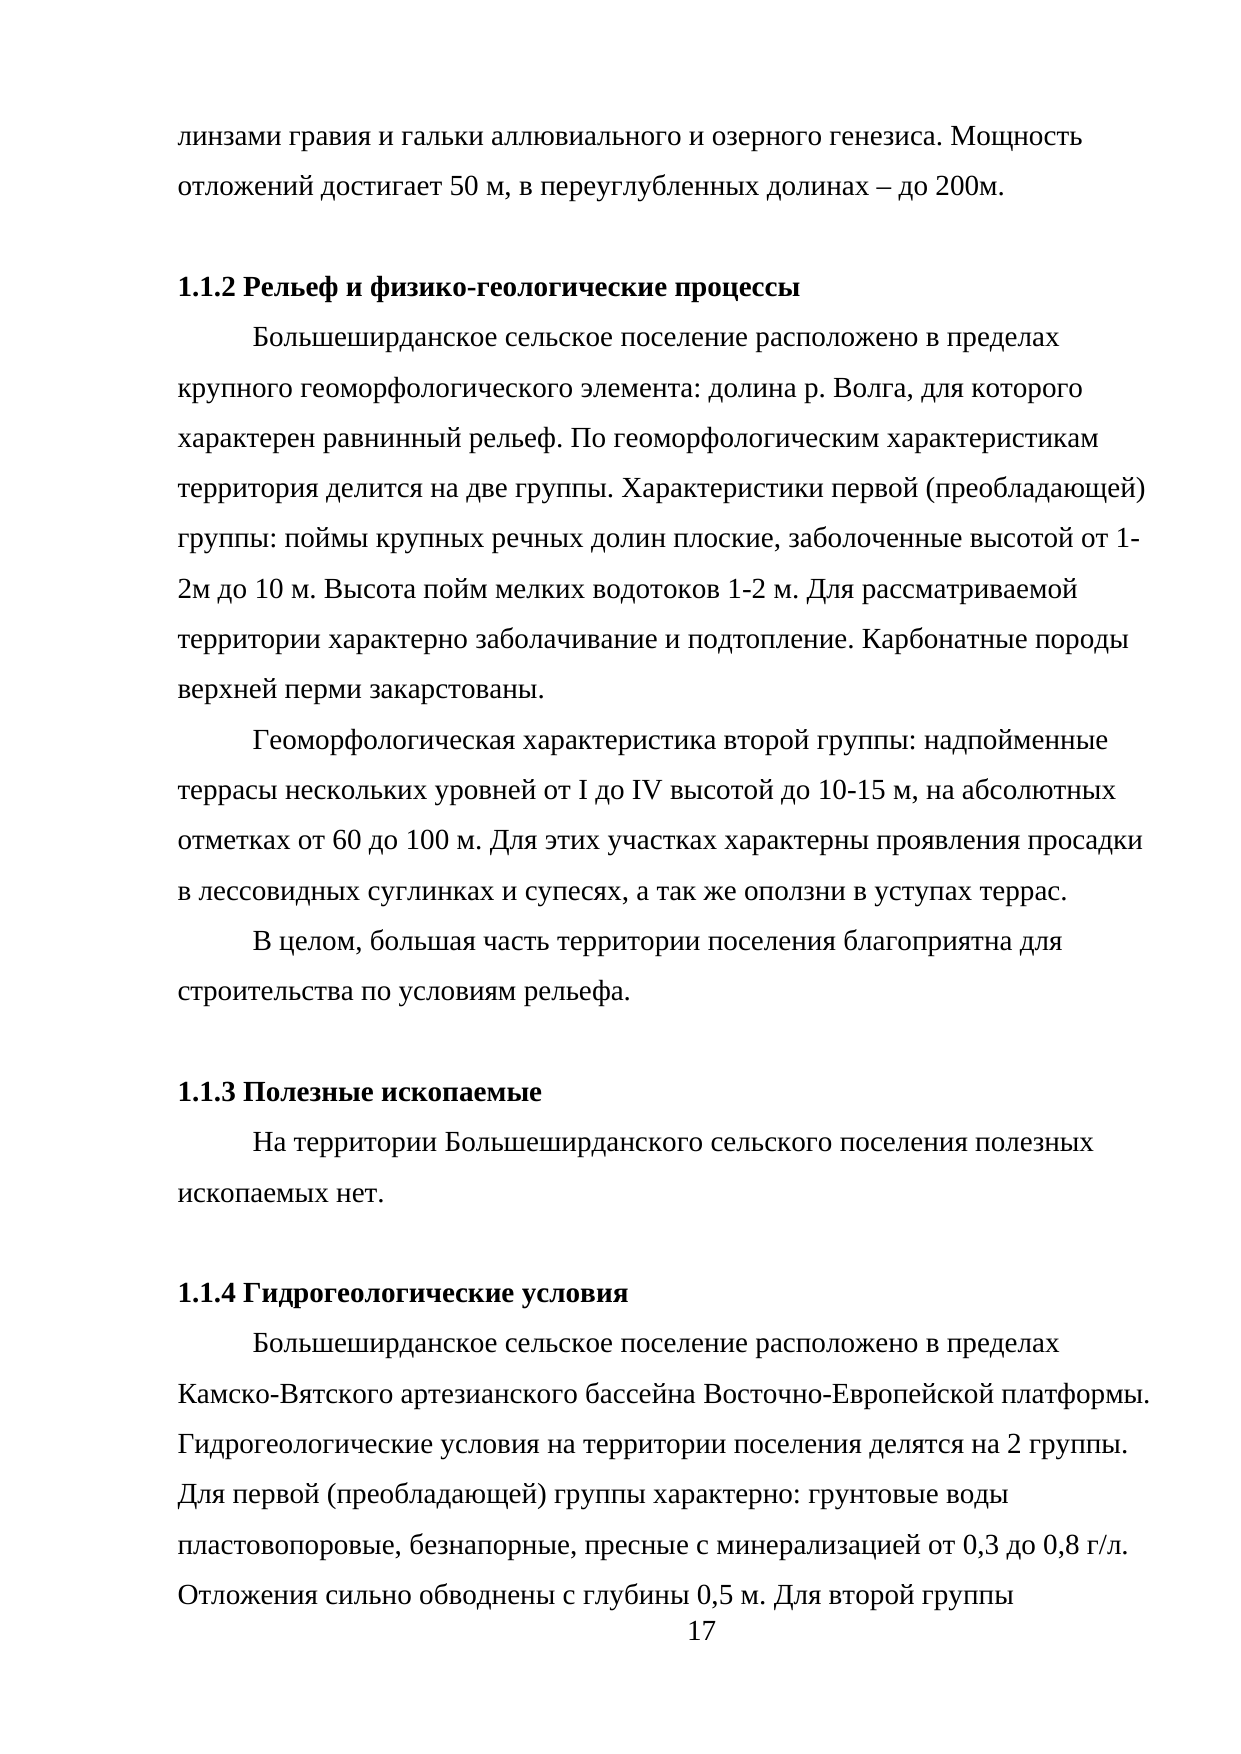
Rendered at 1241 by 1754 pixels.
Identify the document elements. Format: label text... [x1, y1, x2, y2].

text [177, 1326, 1152, 1611]
text В целом, большая часть территории поселения благоприятна для строительства по условиям рельефа. [177, 923, 1152, 1007]
subtitle 1.1.2 Рельеф и физико-геологические процессы [177, 269, 1152, 303]
subtitle 1.1.4 Гидрогеологические условия [177, 1275, 1152, 1309]
text Геоморфологическая характеристика второй группы: надпойменные террасы нескольких уровней от I до IV высотой до 10-15 м, на абсолютных отметках от 60 до 100 м. Для этих участках характерны проявления просадки в лессовидных суглинках и супесях, а так же оползни в уступах террас. [177, 722, 1152, 906]
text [177, 118, 1152, 202]
text Большеширданское сельское поселение расположено в пределах крупного геоморфологического элемента: долина р. Волга, для которого характерен равнинный рельеф. По геоморфологическим характеристикам территория делится на две группы. Характеристики первой (преобладающей) группы: поймы крупных речных долин плоские, заболоченные высотой от 1-2м до 10 м. Высота пойм мелких водотоков 1-2 м. Для рассматриваемой территории характерно заболачивание и подтопление. Карбонатные породы верхней перми закарстованы. [177, 319, 1152, 705]
subtitle 1.1.3 Полезные ископаемые [177, 1074, 1152, 1108]
text На территории Большеширданского сельского поселения полезных ископаемых нет. [177, 1124, 1152, 1208]
